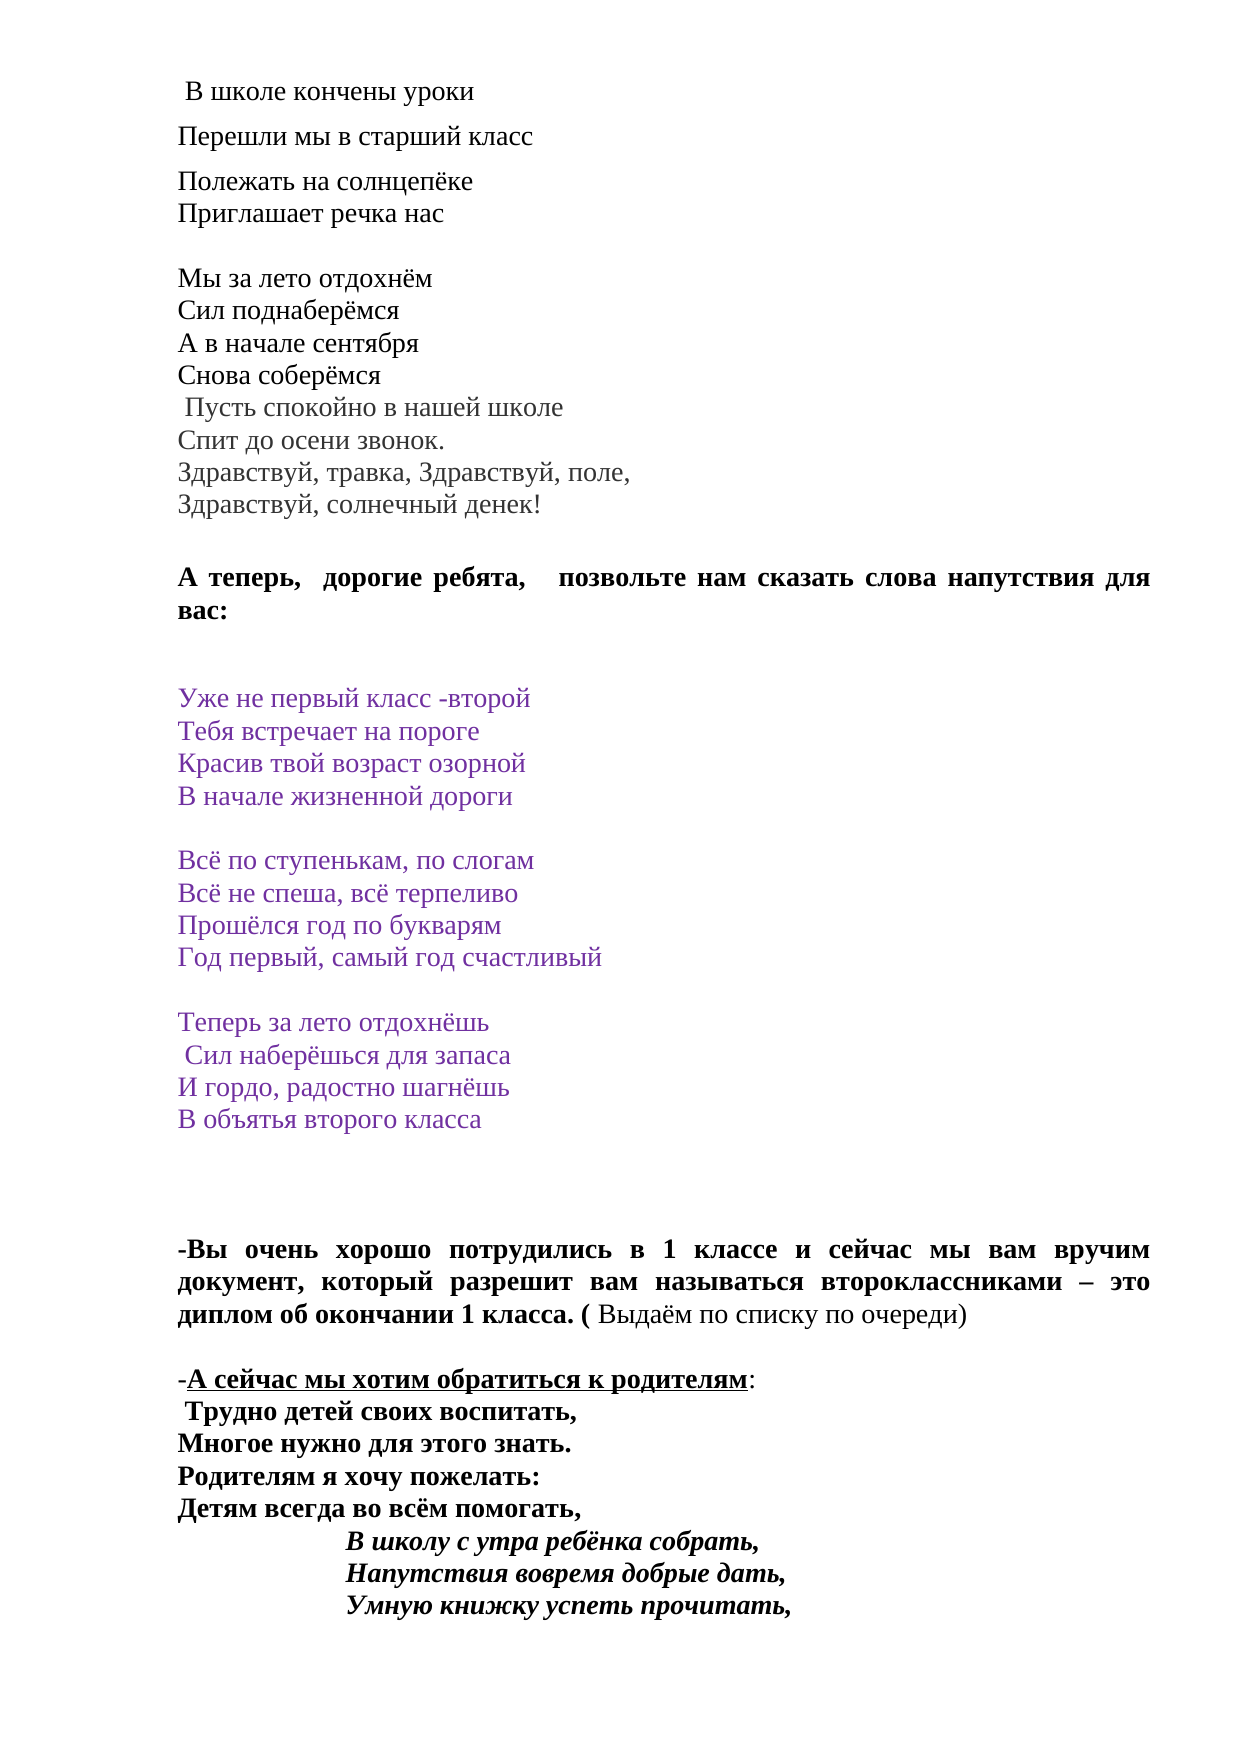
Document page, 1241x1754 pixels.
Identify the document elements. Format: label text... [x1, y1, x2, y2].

text В объятья второго класса [177, 1102, 1152, 1135]
text Детям всегда во всём помогать, [177, 1491, 1152, 1524]
text В школу с утра ребёнка собрать, [177, 1524, 1152, 1556]
text И гордо, радостно шагнёшь [177, 1070, 1152, 1102]
text Родителям я хочу пожелать: [177, 1459, 1152, 1491]
text В начале жизненной дороги [177, 778, 1152, 811]
text Мы за лето отдохнём [177, 261, 1152, 293]
text Всё по ступенькам, по слогам [177, 843, 1152, 876]
text Снова соберёмся [177, 358, 1152, 390]
text Год первый, самый год счастливый [177, 941, 1152, 973]
text Пусть спокойно в нашей школе Спит до осени звонок. Здравствуй, травка, Здравствуй, поле, Здравствуй, солнечный денек! [177, 390, 1152, 520]
text Всё не спеша, всё терпеливо [177, 876, 1152, 908]
text Прошёлся год по букварям [177, 908, 1152, 941]
text Приглашает речка нас [177, 196, 1152, 228]
text -Вы очень хорошо потрудились в 1 классе и сейчас мы вам вручим документ, который разрешит вам называться второклассниками – это диплом об окончании 1 класса. ( Выдаём по списку по очереди) [177, 1232, 1152, 1329]
text Красив твой возраст озорной [177, 746, 1152, 778]
text -А сейчас мы хотим обратиться к родителям: [177, 1362, 1152, 1394]
text А теперь, дорогие ребята, позвольте нам сказать слова напутствия для вас: [177, 561, 1152, 625]
text В школе кончены уроки [177, 74, 1152, 106]
text Многое нужно для этого знать. [177, 1426, 1152, 1459]
text Теперь за лето отдохнёшь [177, 1005, 1152, 1038]
text Сил наберёшься для запаса [177, 1038, 1152, 1070]
text Трудно детей своих воспитать, [177, 1394, 1152, 1426]
text Умную книжку успеть прочитать, [177, 1588, 1152, 1621]
text Напутствия вовремя добрые дать, [177, 1556, 1152, 1588]
text Тебя встречает на пороге [177, 714, 1152, 746]
text Перешли мы в старший класс [177, 119, 1152, 151]
text Сил поднаберёмся [177, 293, 1152, 326]
text Уже не первый класс -второй [177, 681, 1152, 714]
text А в начале сентября [177, 326, 1152, 358]
text Полежать на солнцепёке [177, 164, 1152, 196]
